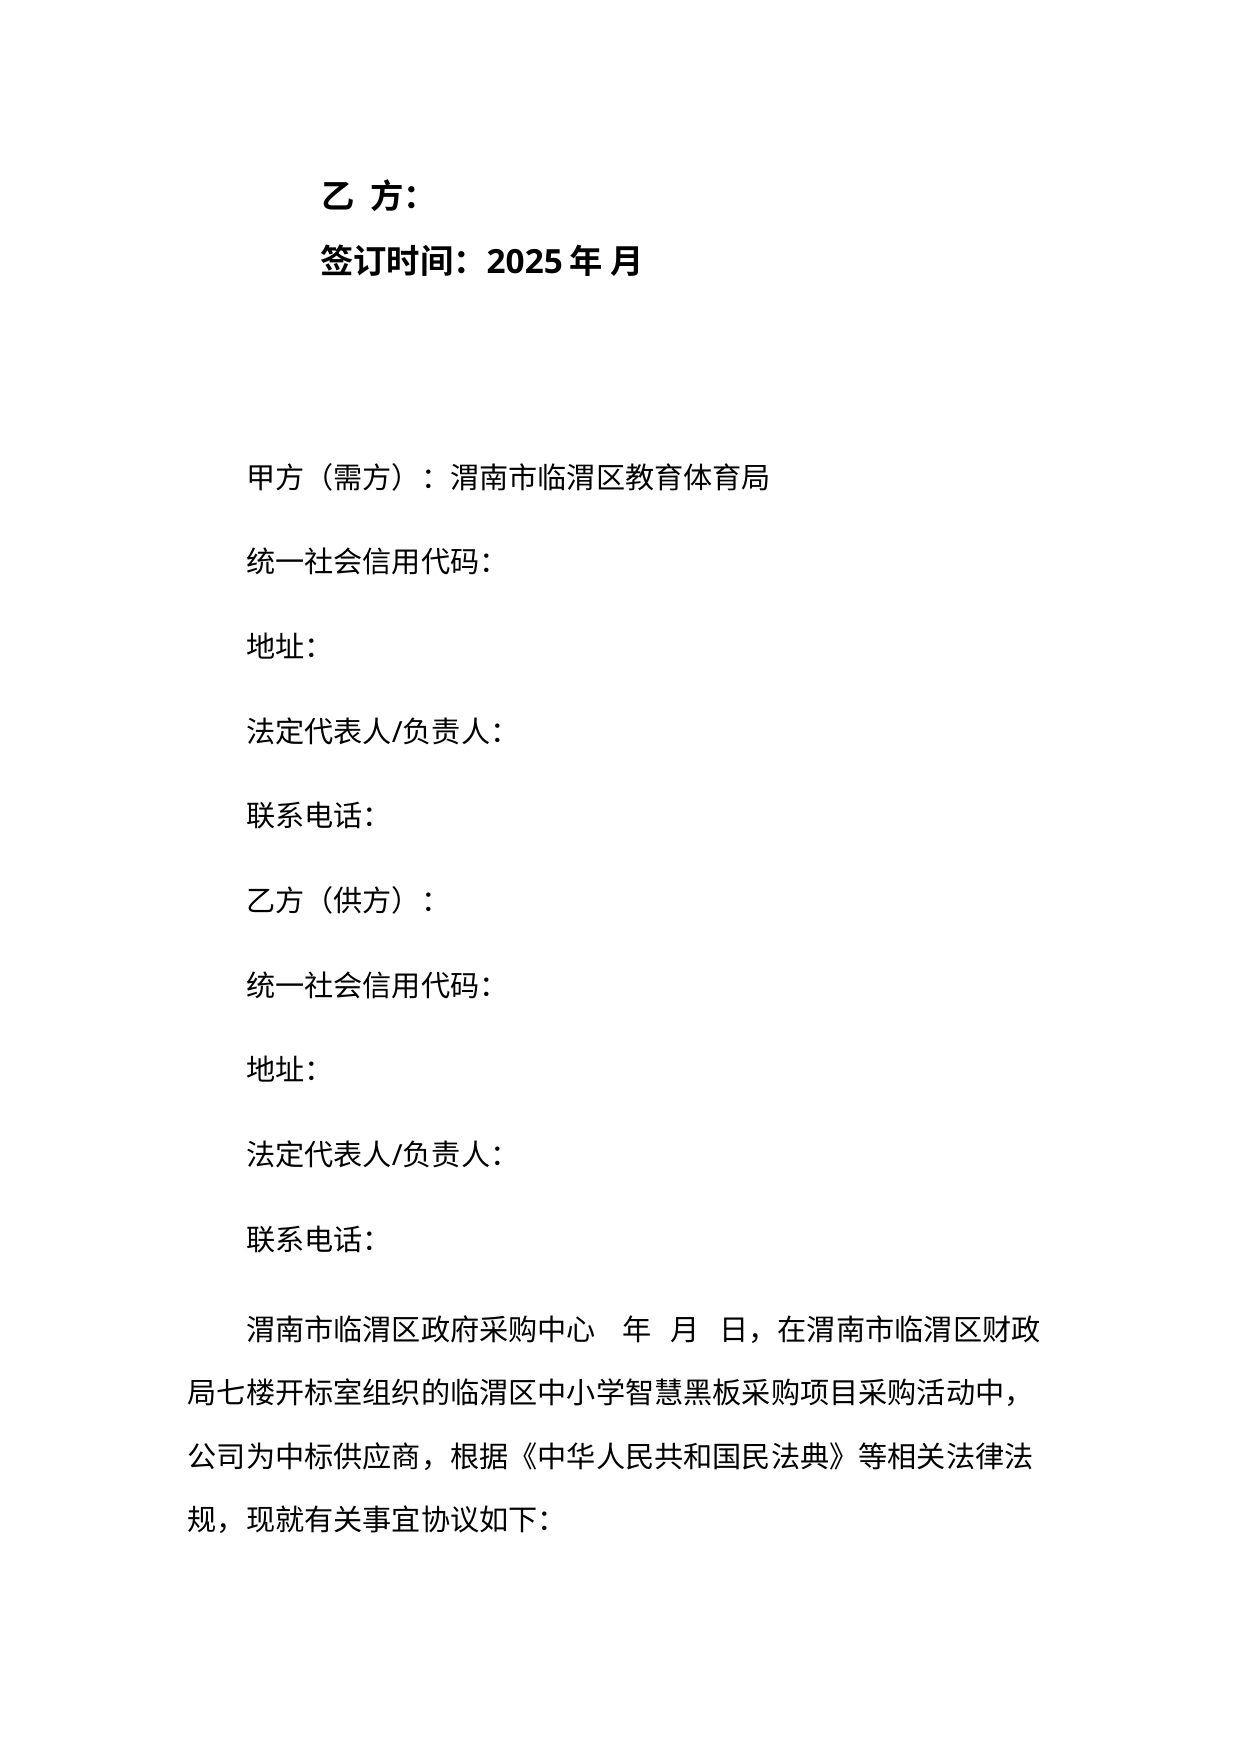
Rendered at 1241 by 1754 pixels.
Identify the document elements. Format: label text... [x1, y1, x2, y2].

text 法定代表人/负责人： [187, 708, 1053, 751]
text 联系电话： [187, 793, 1053, 835]
text 统一社会信用代码： [187, 962, 1053, 1004]
text 联系电话： [187, 1216, 1053, 1258]
text 地址： [187, 1047, 1053, 1089]
text 乙方（供方）： [187, 878, 1053, 920]
text 甲方（需方）：渭南市临渭区教育体育局 [187, 454, 1053, 497]
text 渭南市临渭区政府采购中心 年 月 日，在渭南市临渭区财政局七楼开标室组织的临渭区中小学智慧黑板采购项目采购活动中， 公司为中标供应商，根据《中华人民共和国民法典》等相关法律法规，现就有关事宜协议如下： [187, 1307, 1053, 1539]
text 统一社会信用代码： [187, 539, 1053, 581]
text 签订时间：2025年 月 [187, 227, 1053, 292]
text 地址： [187, 624, 1053, 666]
text 法定代表人/负责人： [187, 1131, 1053, 1174]
text 乙 方： [187, 162, 1053, 227]
